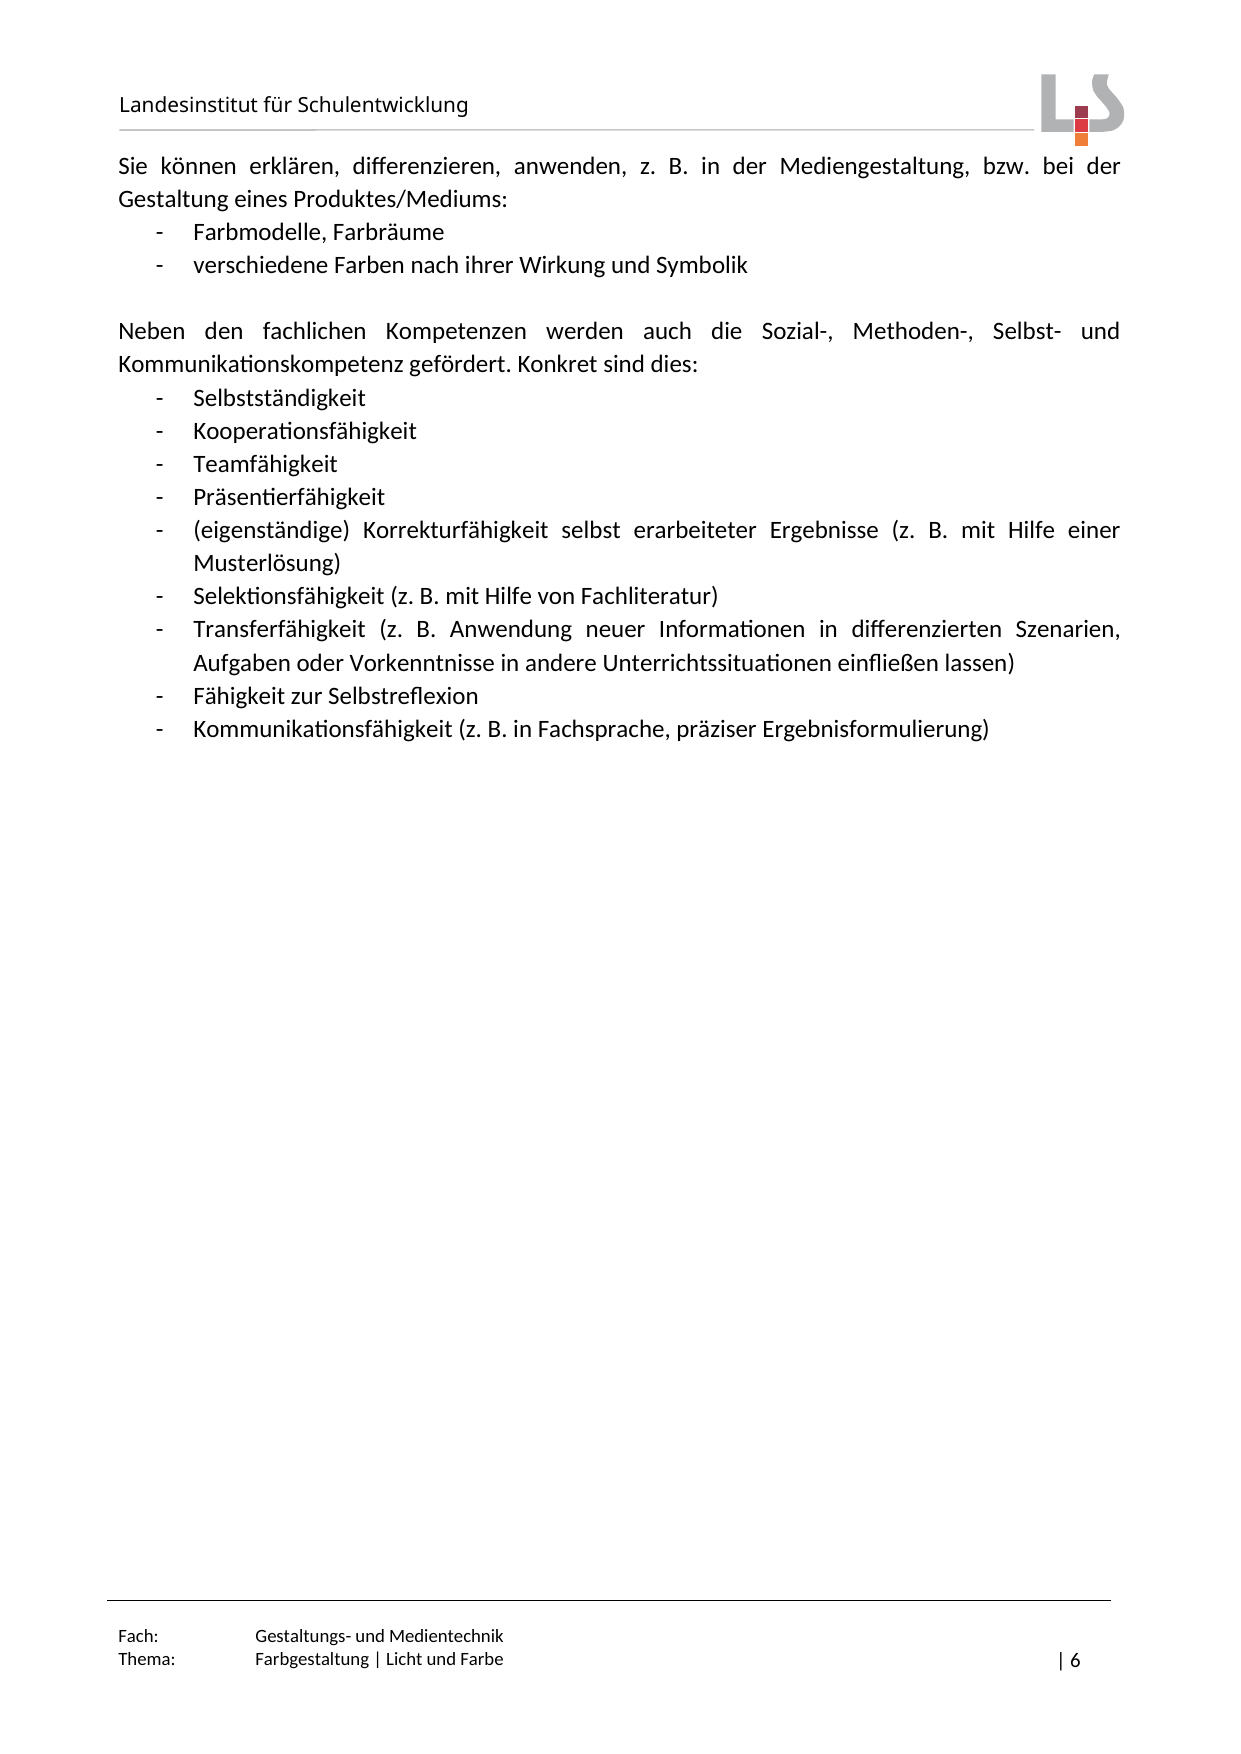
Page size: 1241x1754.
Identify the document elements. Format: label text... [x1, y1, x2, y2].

list Selbstständigkeit [156, 379, 1122, 413]
list Kooperationsfähigkeit [156, 413, 1122, 446]
list Transferfähigkeit (z. B. Anwendung neuer Informationen in differenzierten Szenarien, Aufgaben oder Vorkenntnisse in andere Unterrichtssituationen einfließen lassen) [156, 611, 1122, 678]
text Neben den fachlichen Kompetenzen werden auch die Sozial-, Methoden-, Selbst- und Kommunikationskompetenz gefördert. Konkret sind dies: [118, 313, 1122, 379]
list verschiedene Farben nach ihrer Wirkung und Symbolik [156, 247, 1122, 280]
list Farbmodelle, Farbräume [156, 214, 1122, 247]
list Fähigkeit zur Selbstreflexion [156, 678, 1122, 711]
text Sie können erklären, differenzieren, anwenden, z. B. in der Mediengestaltung, bzw. bei der Gestaltung eines Produktes/Mediums: [118, 148, 1122, 214]
list (eigenständige) Korrekturfähigkeit selbst erarbeiteter Ergebnisse (z. B. mit Hilfe einer Musterlösung) [156, 512, 1122, 578]
list Kommunikationsfähigkeit (z. B. in Fachsprache, präziser Ergebnisformulierung) [156, 711, 1122, 744]
list Teamfähigkeit [156, 446, 1122, 479]
list Selektionsfähigkeit (z. B. mit Hilfe von Fachliteratur) [156, 578, 1122, 611]
list Präsentierfähigkeit [156, 479, 1122, 512]
